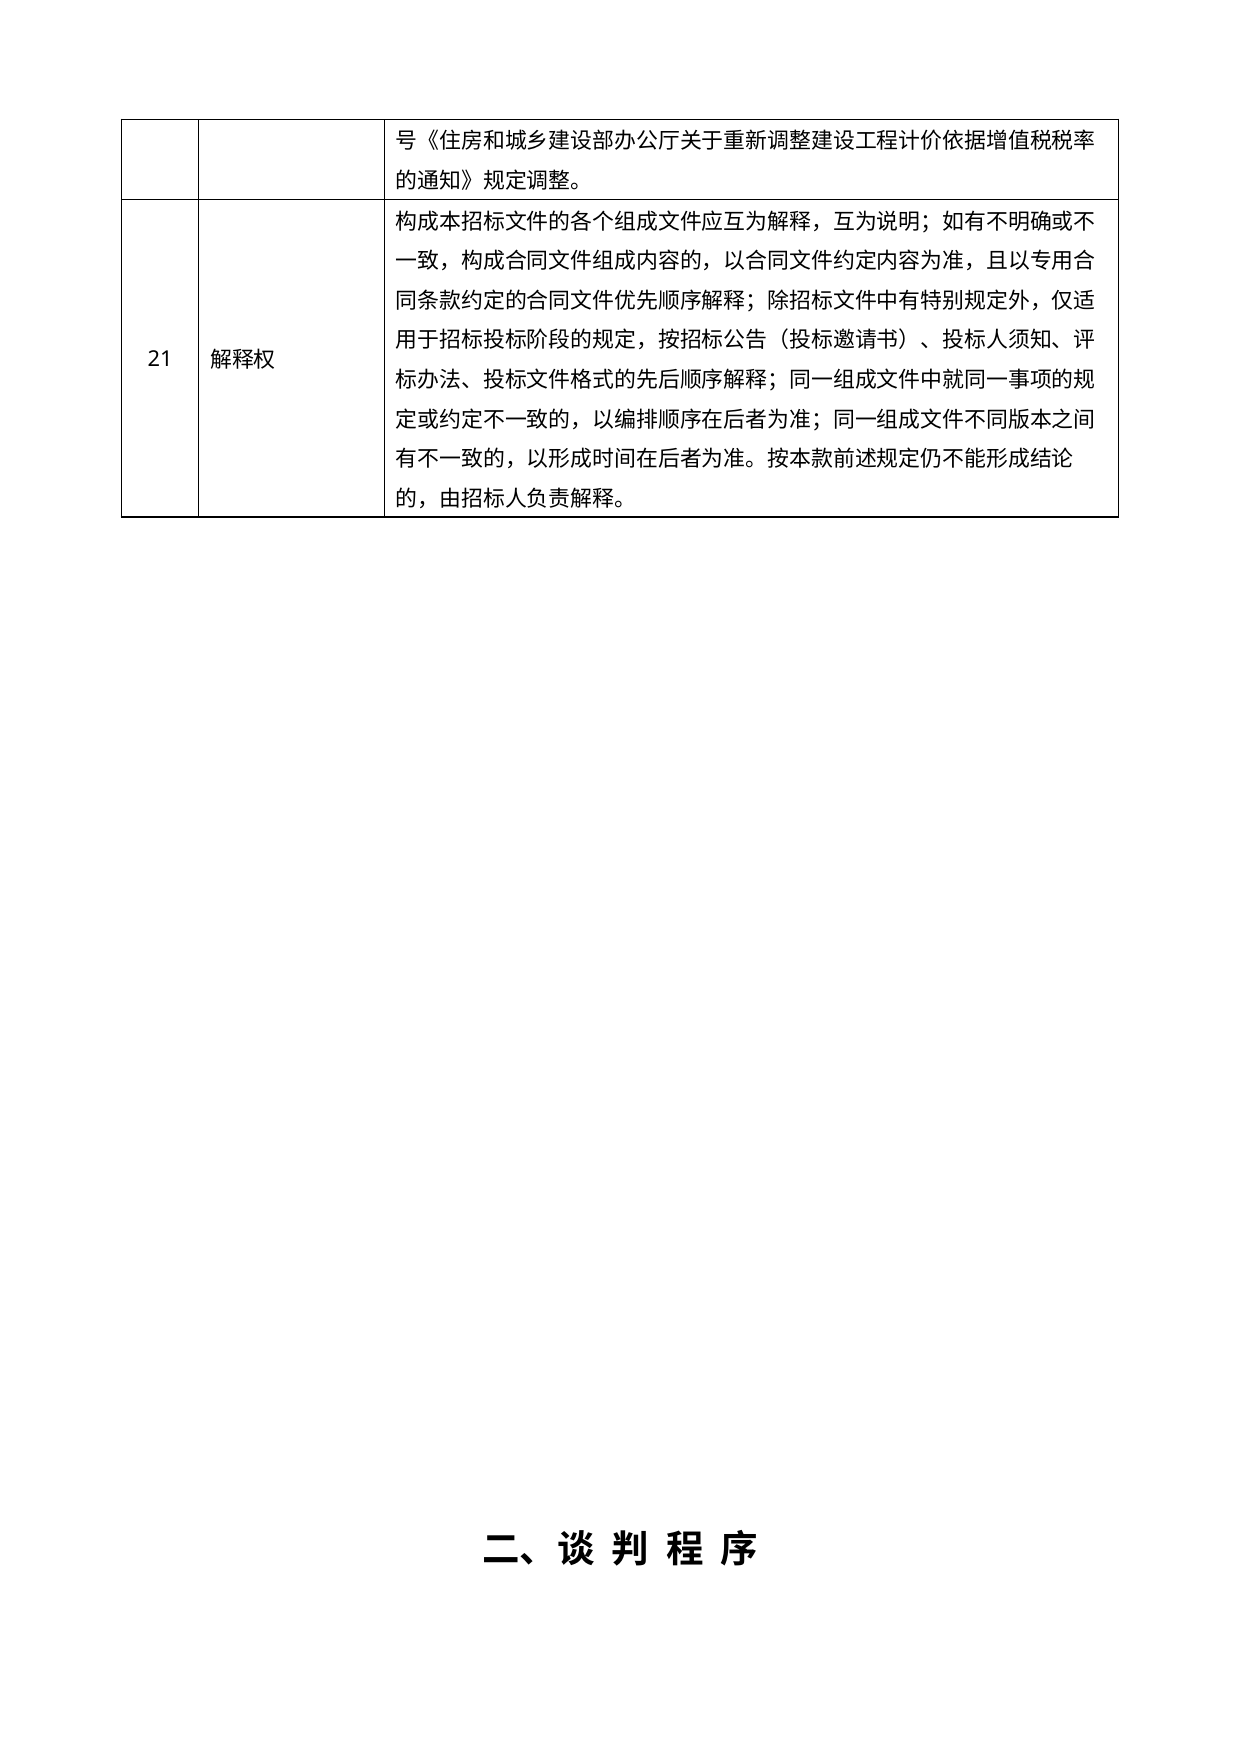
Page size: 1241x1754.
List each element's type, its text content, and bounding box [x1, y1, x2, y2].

table_cell 20 [122, 120, 198, 199]
table_cell 21 [122, 200, 198, 516]
table_cell 解释权 [199, 200, 384, 516]
table_cell 其他 [199, 120, 384, 199]
table_cell 构成本招标文件的各个组成文件应互为解释，互为说明；如有不明确或不一致，构成合同文件组成内容的，以合同文件约定内容为准，且以专用合同条款约定的合同文件优先顺序解释；除招标文件中有特别规定外，仅适用于招标投标阶段的规定，按招标公告（投标邀请书）、投标人须知、评标办法、投标文件格式的先后顺序解释；同一组成文件中就同一事项的规定或约定不一致的，以编排顺序在后者为准；同一组成文件不同版本之间有不一致的，以形成时间在后者为准。按本款前述规定仍不能形成结论的，由招标人负责解释。 [385, 200, 1118, 516]
text 二、谈 判 程 序 [118, 1507, 1122, 1586]
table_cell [385, 120, 1118, 199]
